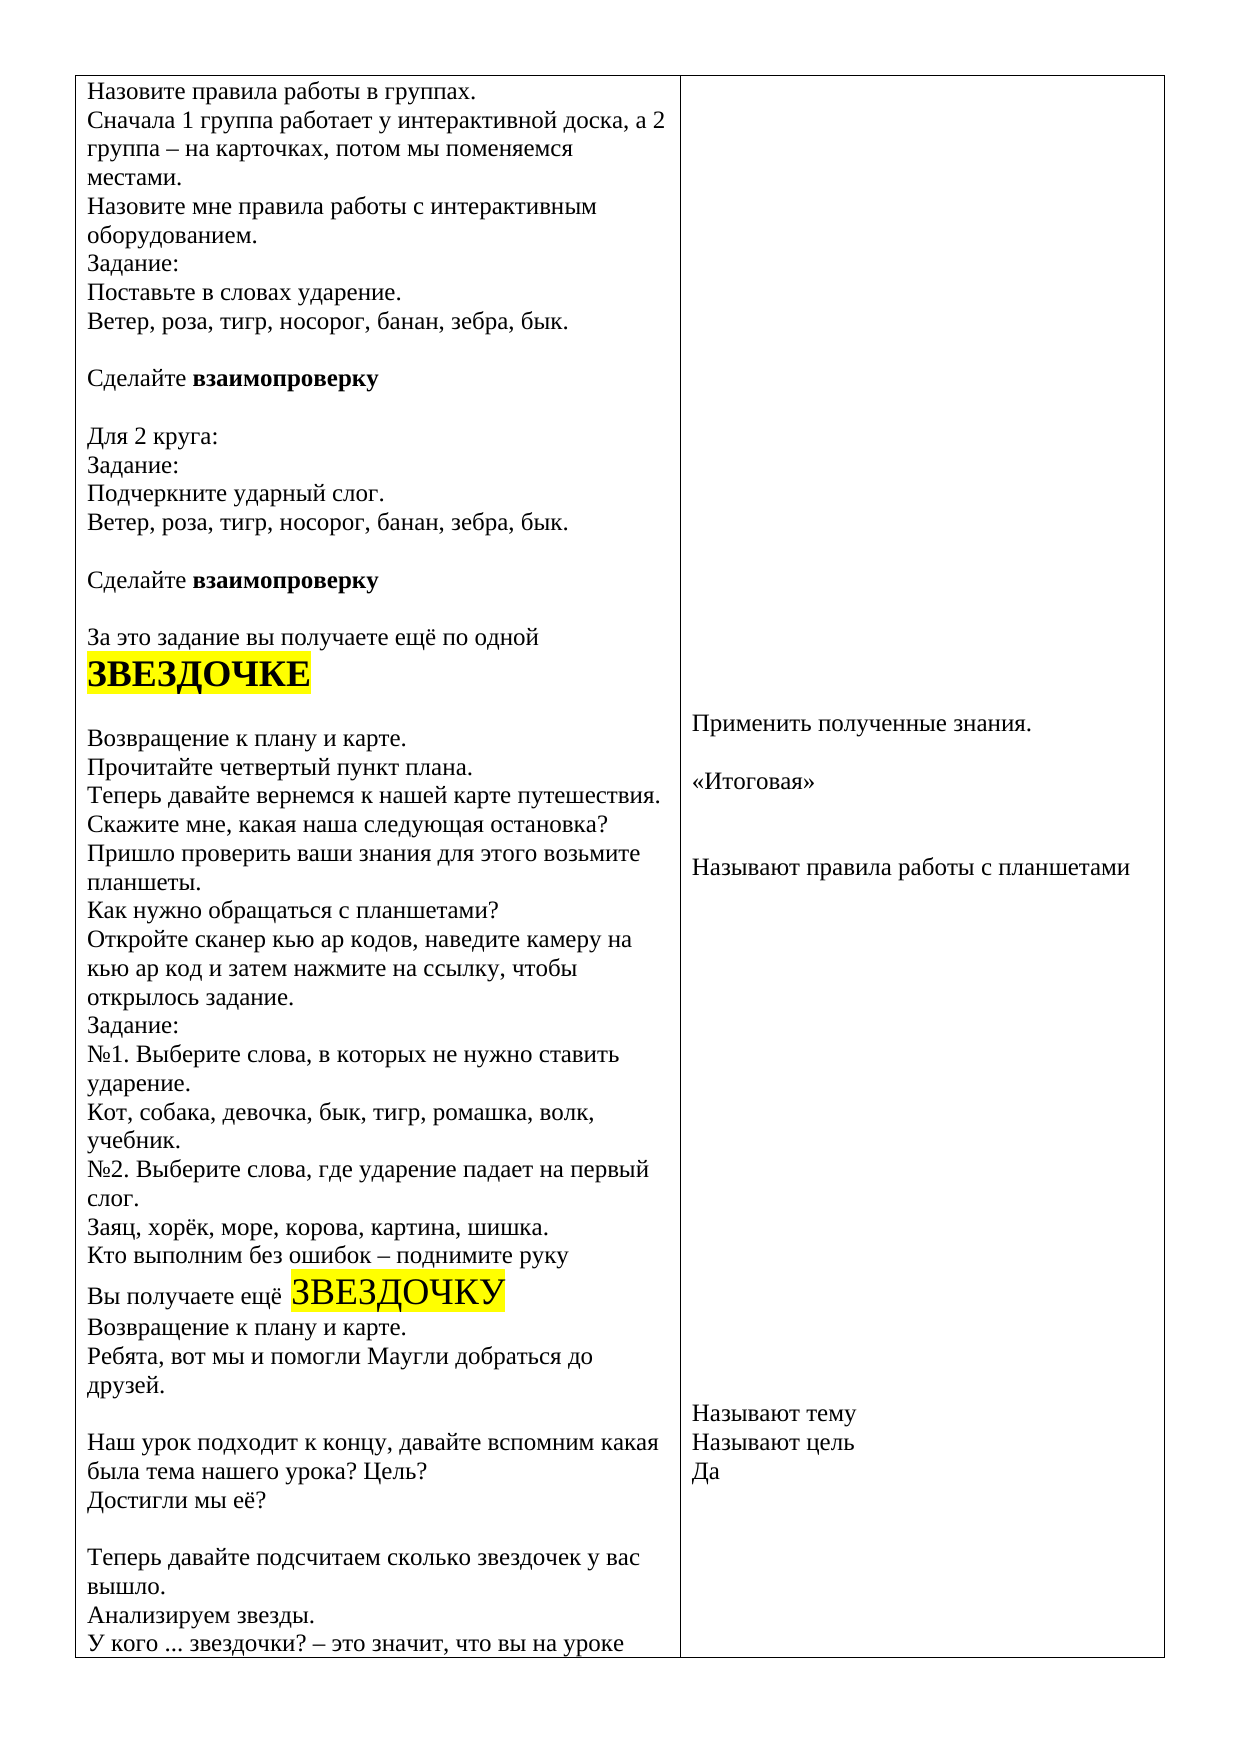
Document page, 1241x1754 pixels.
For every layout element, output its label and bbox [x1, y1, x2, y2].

table_cell [76, 76, 680, 1657]
table_cell [681, 76, 1164, 1657]
